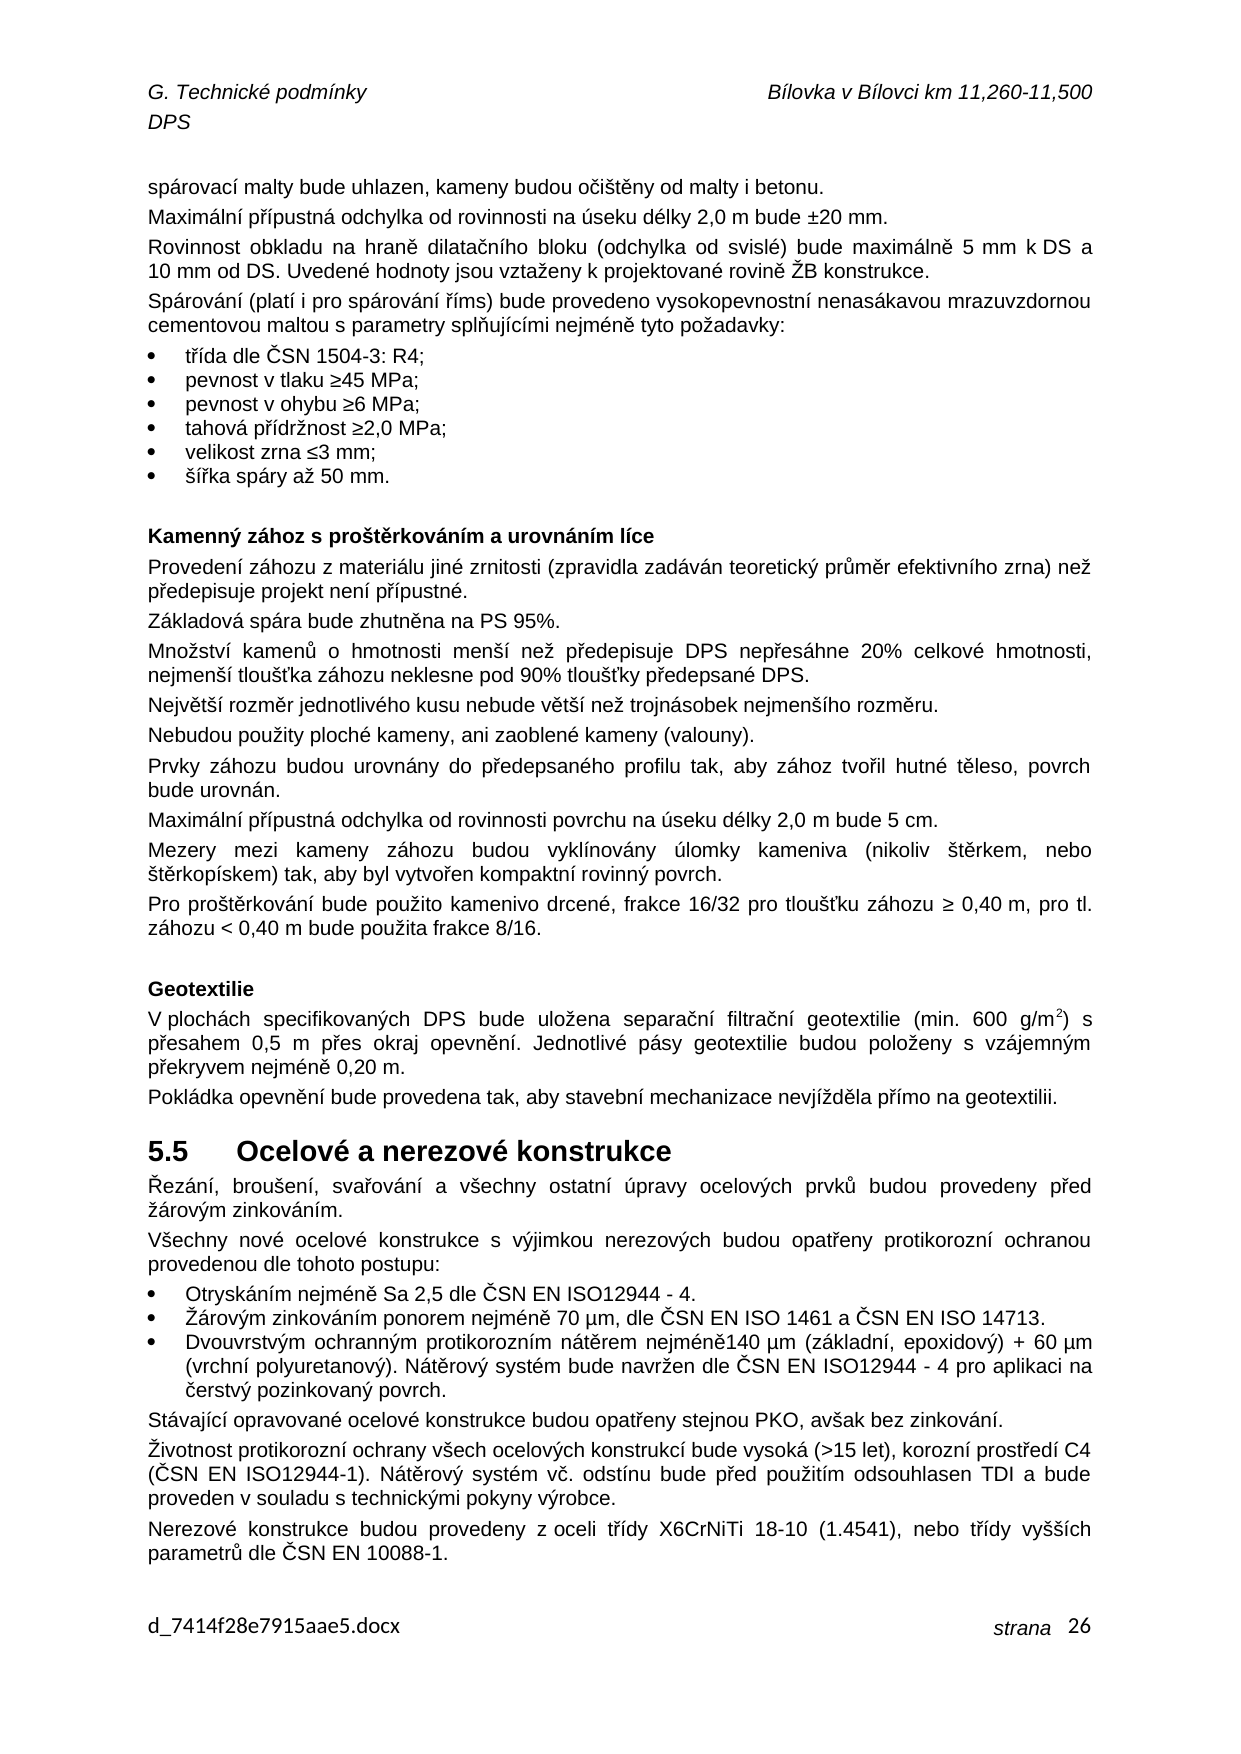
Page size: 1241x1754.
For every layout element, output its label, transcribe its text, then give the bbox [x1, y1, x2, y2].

list Otryskáním nejméně Sa 2,5 dle ČSN EN ISO12944 - 4. [148, 1282, 1093, 1306]
text V plochách specifikovaných DPS bude uložena separační filtrační geotextilie (min. 600 g/m2) s přesahem 0,5 m přes okraj opevnění. Jednotlivé pásy geotextilie budou položeny s vzájemným překryvem nejméně 0,20 m. [148, 1007, 1093, 1078]
text Stávající opravované ocelové konstrukce budou opatřeny stejnou PKO, avšak bez zinkování. [148, 1408, 1093, 1432]
list Dvouvrstvým ochranným protikorozním nátěrem nejméně140 µm (základní, epoxidový) + 60 µm (vrchní polyuretanový). Nátěrový systém bude navržen dle ČSN EN ISO12944 - 4 pro aplikaci na čerstvý pozinkovaný povrch. [148, 1330, 1093, 1402]
text Rovinnost obkladu na hraně dilatačního bloku (odchylka od svislé) bude maximálně 5 mm k DS a 10 mm od DS. Uvedené hodnoty jsou vztaženy k projektované rovině ŽB konstrukce. [148, 235, 1093, 283]
list třída dle ČSN 1504-3: R4; [148, 343, 1093, 367]
text Řezání, broušení, svařování a všechny ostatní úpravy ocelových prvků budou provedeny před žárovým zinkováním. [148, 1173, 1093, 1221]
list Žárovým zinkováním ponorem nejméně 70 µm, dle ČSN EN ISO 1461 a ČSN EN ISO 14713. [148, 1306, 1093, 1330]
text Všechny nové ocelové konstrukce s výjimkou nerezových budou opatřeny protikorozní ochranou provedenou dle tohoto postupu: [148, 1228, 1093, 1276]
text Spárování (platí i pro spárování říms) bude provedeno vysokopevnostní nenasákavou mrazuvzdornou cementovou maltou s parametry splňujícími nejméně tyto požadavky: [148, 289, 1093, 337]
text Mezery mezi kameny záhozu budou vyklínovány úlomky kameniva (nikoliv štěrkem, nebo štěrkopískem) tak, aby byl vytvořen kompaktní rovinný povrch. [148, 838, 1093, 886]
list pevnost v tlaku ≥45 MPa; [148, 367, 1093, 392]
list velikost zrna ≤3 mm; [148, 440, 1093, 464]
text Nerezové konstrukce budou provedeny z oceli třídy X6CrNiTi 18-10 (1.4541), nebo třídy vyšších parametrů dle ČSN EN 10088-1. [148, 1516, 1093, 1564]
text Nebudou použity ploché kameny, ani zaoblené kameny (valouny). [148, 723, 1093, 747]
text Množství kamenů o hmotnosti menší než předepisuje DPS nepřesáhne 20% celkové hmotnosti, nejmenší tloušťka záhozu neklesne pod 90% tloušťky předepsané DPS. [148, 639, 1093, 687]
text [148, 175, 1093, 199]
text Pokládka opevnění bude provedena tak, aby stavební mechanizace nevjížděla přímo na geotextilii. [148, 1085, 1093, 1109]
text Kamenný zához s proštěrkováním a urovnáním líce [148, 524, 1093, 548]
text Prvky záhozu budou urovnány do předepsaného profilu tak, aby zához tvořil hutné těleso, povrch bude urovnán. [148, 753, 1093, 801]
text Geotextilie [148, 976, 1093, 1000]
text Základová spára bude zhutněna na PS 95%. [148, 609, 1093, 633]
list pevnost v ohybu ≥6 MPa; [148, 392, 1093, 416]
text Provedení záhozu z materiálu jiné zrnitosti (zpravidla zadáván teoretický průměr efektivního zrna) než předepisuje projekt není přípustné. [148, 554, 1093, 602]
text Pro proštěrkování bude použito kamenivo drcené, frakce 16/32 pro tloušťku záhozu ≥ 0,40 m, pro tl. záhozu < 0,40 m bude použita frakce 8/16. [148, 892, 1093, 940]
text Maximální přípustná odchylka od rovinnosti povrchu na úseku délky 2,0 m bude 5 cm. [148, 808, 1093, 832]
list šířka spáry až 50 mm. [148, 464, 1093, 488]
text Největší rozměr jednotlivého kusu nebude větší než trojnásobek nejmenšího rozměru. [148, 693, 1093, 717]
subtitle Ocelové a nerezové konstrukce [148, 1134, 1093, 1167]
list tahová přídržnost ≥2,0 MPa; [148, 416, 1093, 440]
text Maximální přípustná odchylka od rovinnosti na úseku délky 2,0 m bude ±20 mm. [148, 205, 1093, 229]
text Životnost protikorozní ochrany všech ocelových konstrukcí bude vysoká (>15 let), korozní prostředí C4 (ČSN EN ISO12944-1). Nátěrový systém vč. odstínu bude před použitím odsouhlasen TDI a bude proveden v souladu s technickými pokyny výrobce. [148, 1438, 1093, 1510]
